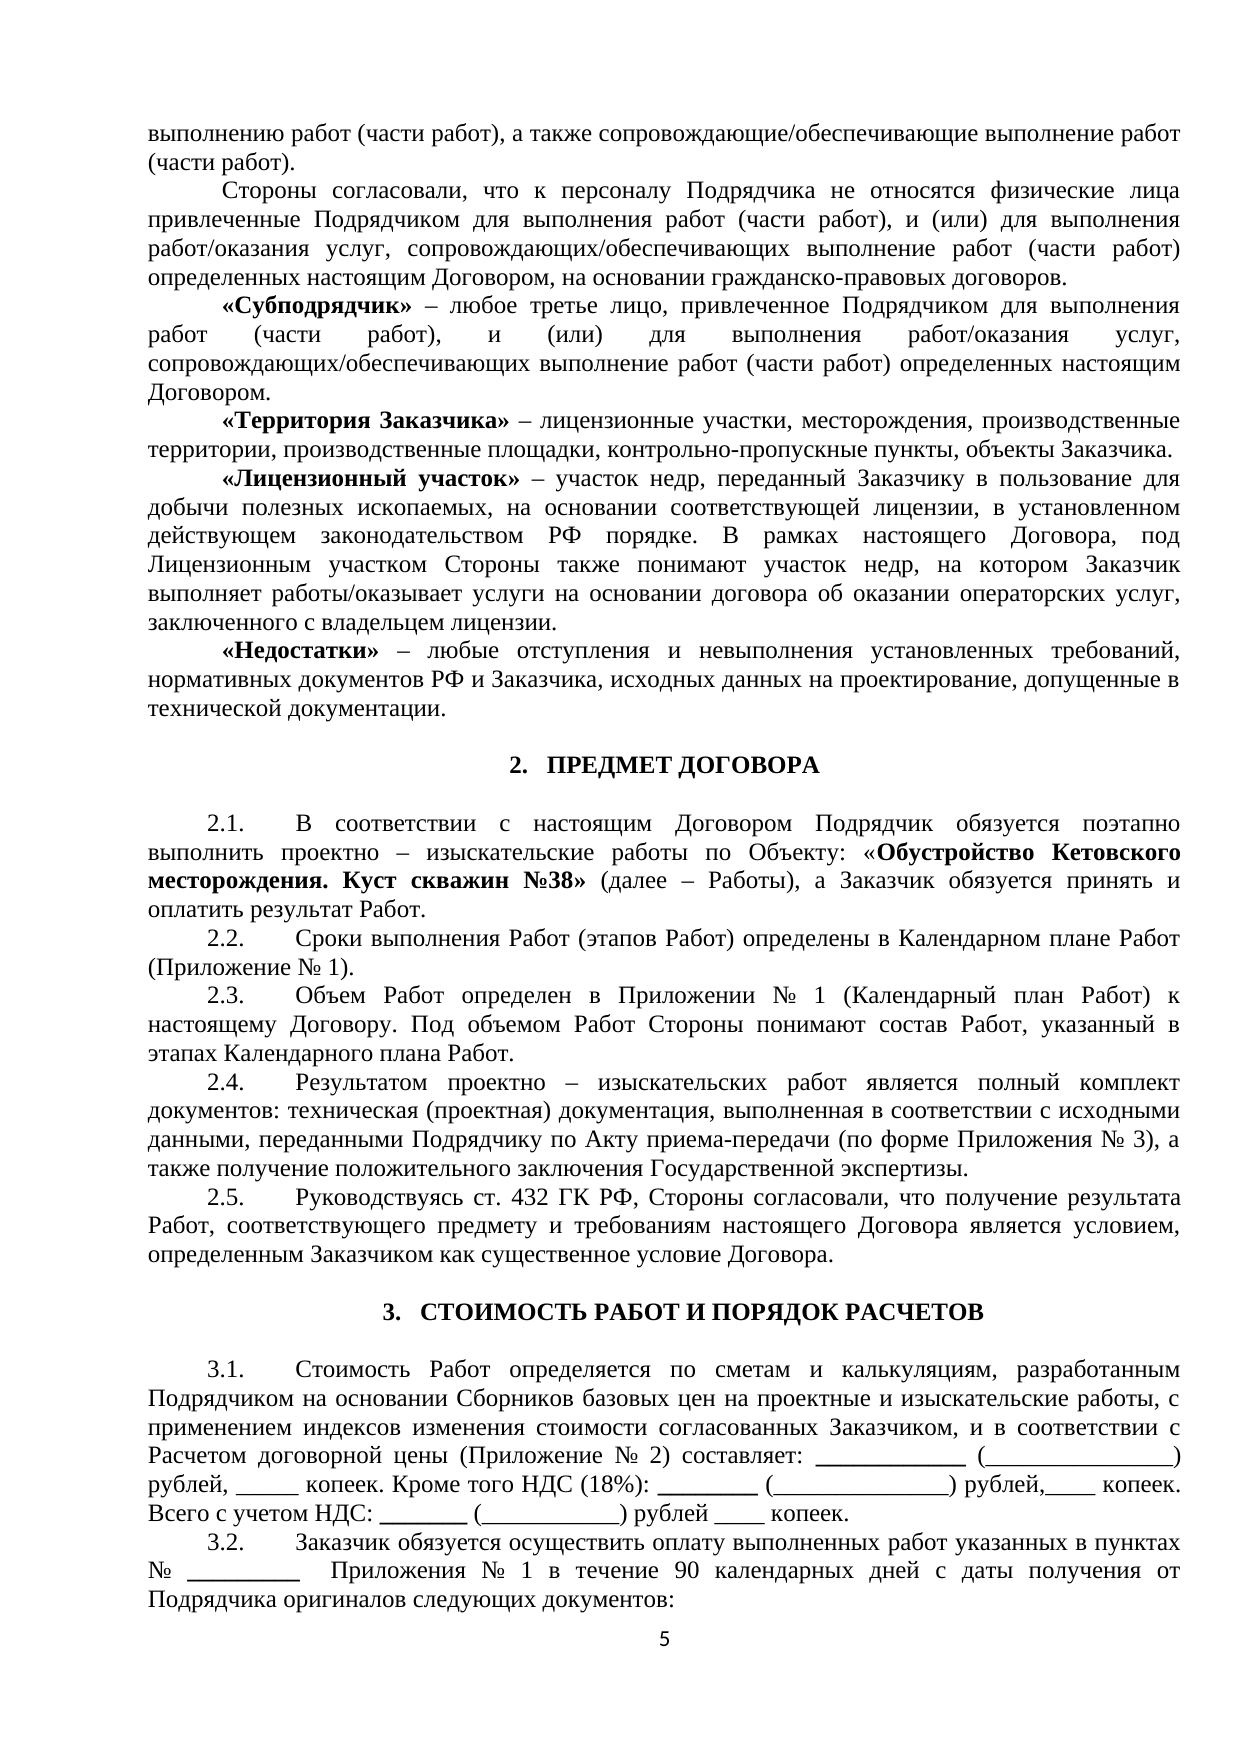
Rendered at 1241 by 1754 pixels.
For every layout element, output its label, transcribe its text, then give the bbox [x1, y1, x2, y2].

text «Субподрядчик» – любое третье лицо, привлеченное Подрядчиком для выполнения работ (части работ), и (или) для выполнения работ/оказания услуг, сопровождающих/обеспечивающих выполнение работ (части работ) определенных настоящим Договором. [148, 291, 1181, 406]
list СТОИМОСТЬ РАБОТ И ПОРЯДОК РАСЧЕТОВ [185, 1297, 1181, 1326]
text Стороны согласовали, что к персоналу Подрядчика не относятся физические лица привлеченные Подрядчиком для выполнения работ (части работ), и (или) для выполнения работ/оказания услуг, сопровождающих/обеспечивающих выполнение работ (части работ) определенных настоящим Договором, на основании гражданско-правовых договоров. [148, 176, 1181, 291]
list ПРЕДМЕТ ДОГОВОРА [148, 751, 1181, 779]
text «Недостатки» – любые отступления и невыполнения установленных требований, нормативных документов РФ и Заказчика, исходных данных на проектирование, допущенные в технической документации. [148, 636, 1181, 722]
text «Территория Заказчика» – лицензионные участки, месторождения, производственные территории, производственные площадки, контрольно-пропускные пункты, объекты Заказчика. [148, 406, 1181, 463]
text «Лицензионный участок» – участок недр, переданный Заказчику в пользование для добычи полезных ископаемых, на основании соответствующей лицензии, в установленном действующем законодательством РФ порядке. В рамках настоящего Договора, под Лицензионным участком Стороны также понимают участок недр, на котором Заказчик выполняет работы/оказывает услуги на основании договора об оказании операторских услуг, заключенного с владельцем лицензии. [148, 463, 1181, 636]
list Результатом проектно – изыскательских работ является полный комплект документов: техническая (проектная) документация, выполненная в соответствии с исходными данными, переданными Подрядчику по Акту приема-передачи (по форме Приложения № 3), а также получение положительного заключения Государственной экспертизы. [148, 1067, 1181, 1182]
list Заказчик обязуется осуществить оплату выполненных работ указанных в пунктах № _________ Приложения № 1 в течение 90 календарных дней с даты получения от Подрядчика оригиналов следующих документов: [148, 1527, 1181, 1613]
list В соответствии с настоящим Договором Подрядчик обязуется поэтапно выполнить проектно – изыскательские работы по Объекту: «Обустройство Кетовского месторождения. Куст скважин №38» (далее – Работы), а Заказчик обязуется принять и оплатить результат Работ. [148, 808, 1181, 923]
list Стоимость Работ определяется по сметам и калькуляциям, разработанным Подрядчиком на основании Сборников базовых цен на проектные и изыскательские работы, с применением индексов изменения стоимости согласованных Заказчиком, и в соответствии с Расчетом договорной цены (Приложение № 2) составляет: ____________ (_______________) рублей, _____ копеек. Кроме того НДС (18%): ________ (______________) рублей,____ копеек. Всего с учетом НДС: _______ (___________) рублей ____ копеек. [148, 1354, 1181, 1527]
list Руководствуясь ст. 432 ГК РФ, Стороны согласовали, что получение результата Работ, соответствующего предмету и требованиям настоящего Договора является условием, определенным Заказчиком как существенное условие Договора. [148, 1182, 1181, 1268]
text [148, 118, 1181, 176]
list Объем Работ определен в Приложении № 1 (Календарный план Работ) к настоящему Договору. Под объемом Работ Стороны понимают состав Работ, указанный в этапах Календарного плана Работ. [148, 981, 1181, 1067]
list Сроки выполнения Работ (этапов Работ) определены в Календарном плане Работ (Приложение № 1). [148, 923, 1181, 981]
